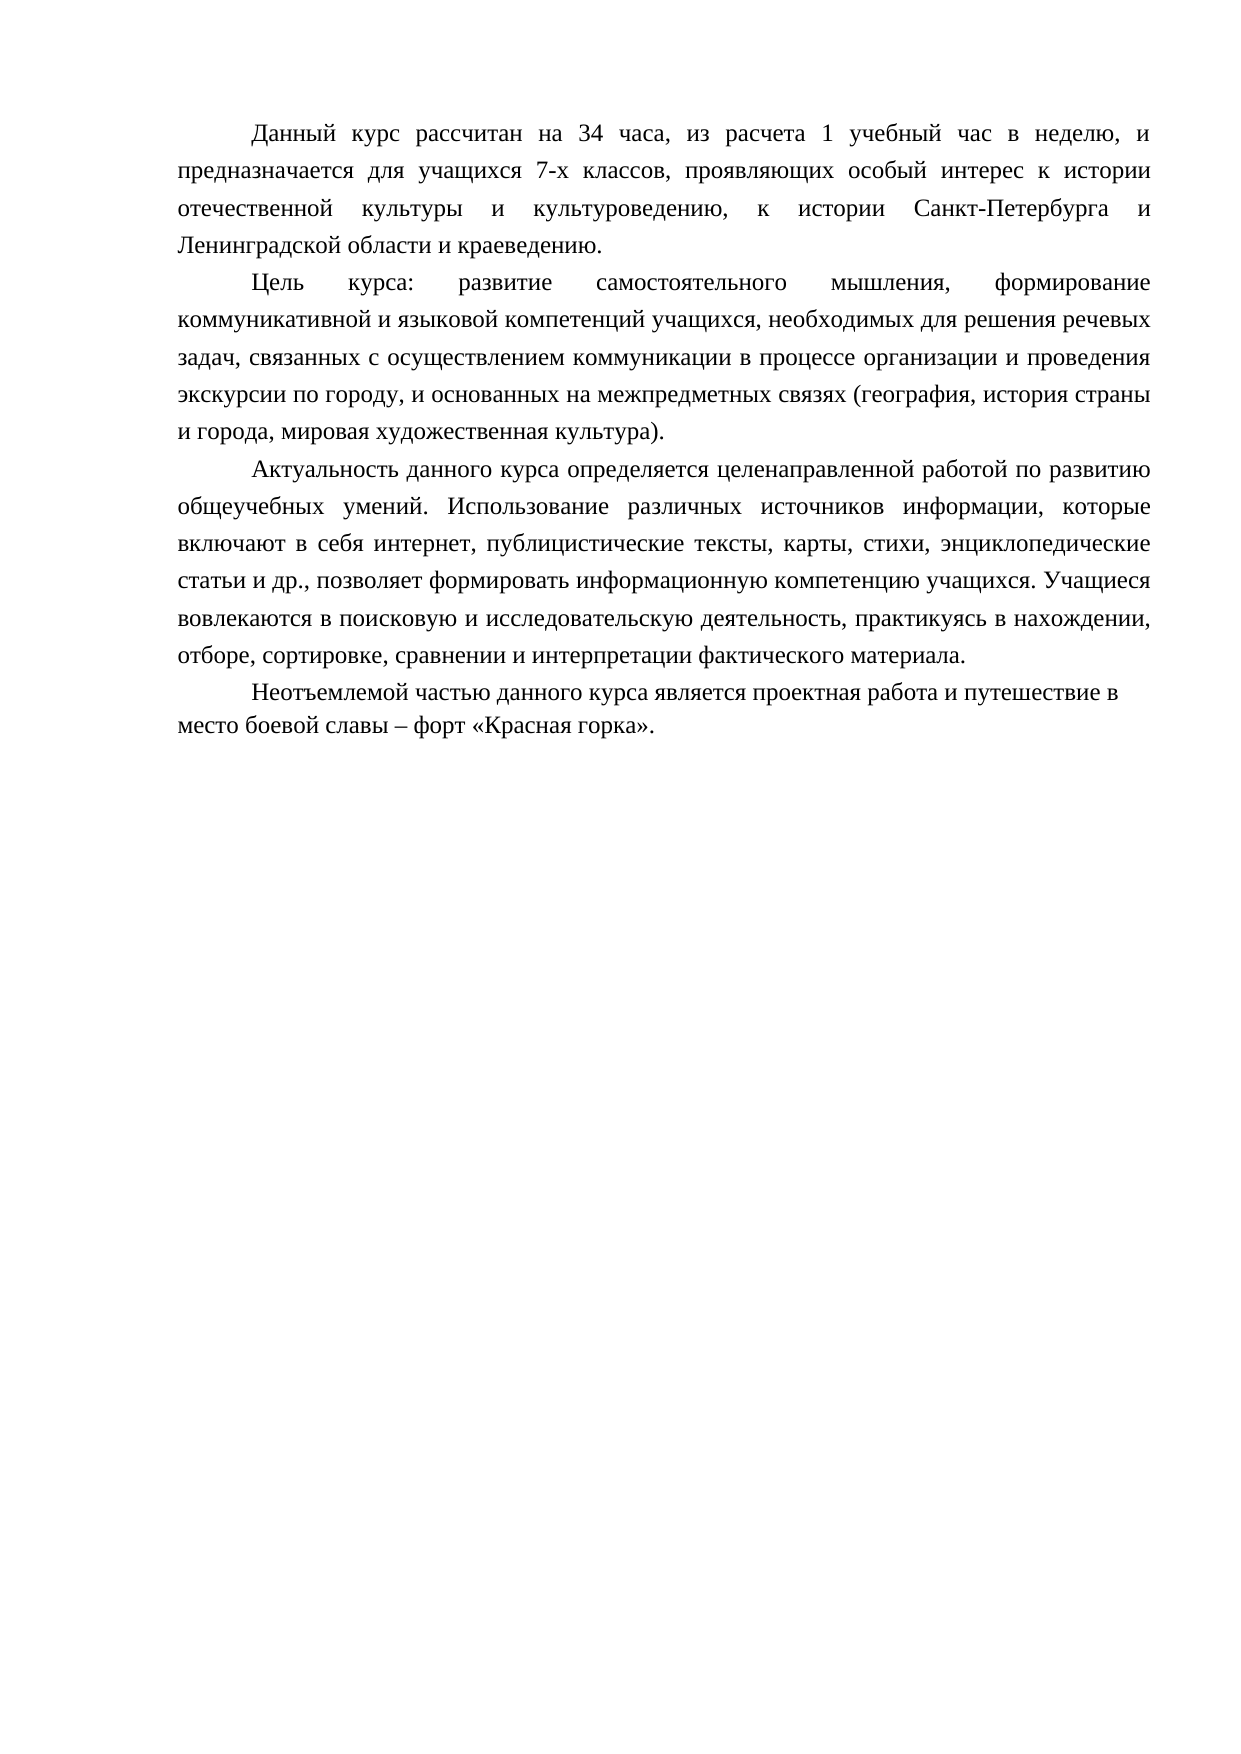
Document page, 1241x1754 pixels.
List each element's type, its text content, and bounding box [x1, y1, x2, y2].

text Данный курс рассчитан на 34 часа, из расчета 1 учебный час в неделю, и предназначается для учащихся 7-х классов, проявляющих особый интерес к истории отечественной культуры и культуроведению, к истории Санкт-Петербурга и Ленинградской области и краеведению. [177, 118, 1152, 259]
text Неотъемлемой частью данного курса является проектная работа и путешествие в место боевой славы – форт «Красная горка». [177, 677, 1152, 739]
text Цель курса: развитие самостоятельного мышления, формирование коммуникативной и языковой компетенций учащихся, необходимых для решения речевых задач, связанных с осуществлением коммуникации в процессе организации и проведения экскурсии по городу, и основанных на межпредметных связях (география, история страны и города, мировая художественная культура). [177, 267, 1152, 445]
text Актуальность данного курса определяется целенаправленной работой по развитию общеучебных умений. Использование различных источников информации, которые включают в себя интернет, публицистические тексты, карты, стихи, энциклопедические статьи и др., позволяет формировать информационную компетенцию учащихся. Учащиеся вовлекаются в поисковую и исследовательскую деятельность, практикуясь в нахождении, отборе, сортировке, сравнении и интерпретации фактического материала. [177, 454, 1152, 669]
